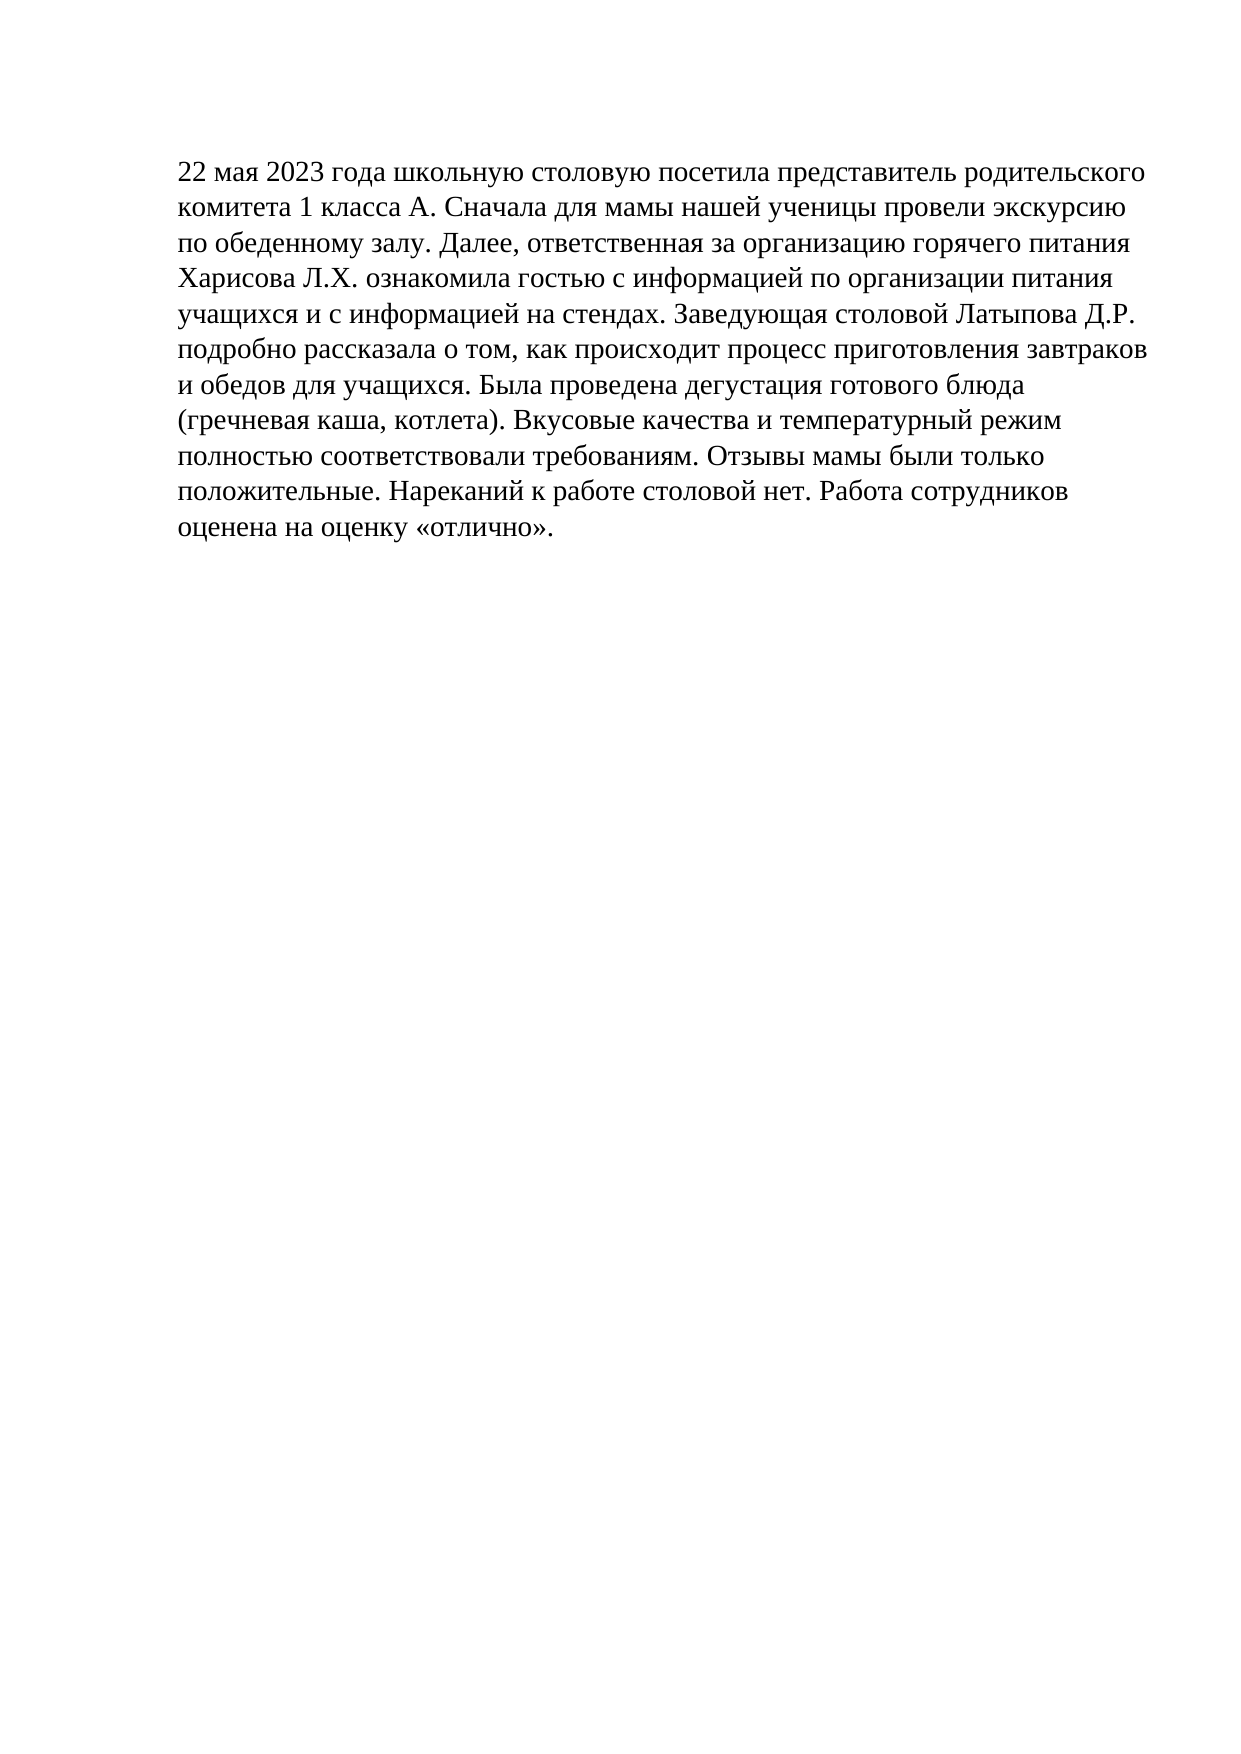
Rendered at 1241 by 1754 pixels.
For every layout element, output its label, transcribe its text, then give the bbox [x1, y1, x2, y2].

text 22 мая 2023 года школьную столовую посетила представитель родительского комитета 1 класса А. Сначала для мамы нашей ученицы провели экскурсию по обеденному залу. Далее, ответственная за организацию горячего питания Харисова Л.Х. ознакомила гостью с информацией по организации питания учащихся и с информацией на стендах. Заведующая столовой Латыпова Д.Р. подробно рассказала о том, как происходит процесс приготовления завтраков и обедов для учащихся. Была проведена дегустация готового блюда (гречневая каша, котлета). Вкусовые качества и температурный режим полностью соответствовали требованиям. Отзывы мамы были только положительные. Нареканий к работе столовой нет. Работа сотрудников оценена на оценку «отлично». [177, 154, 1152, 542]
